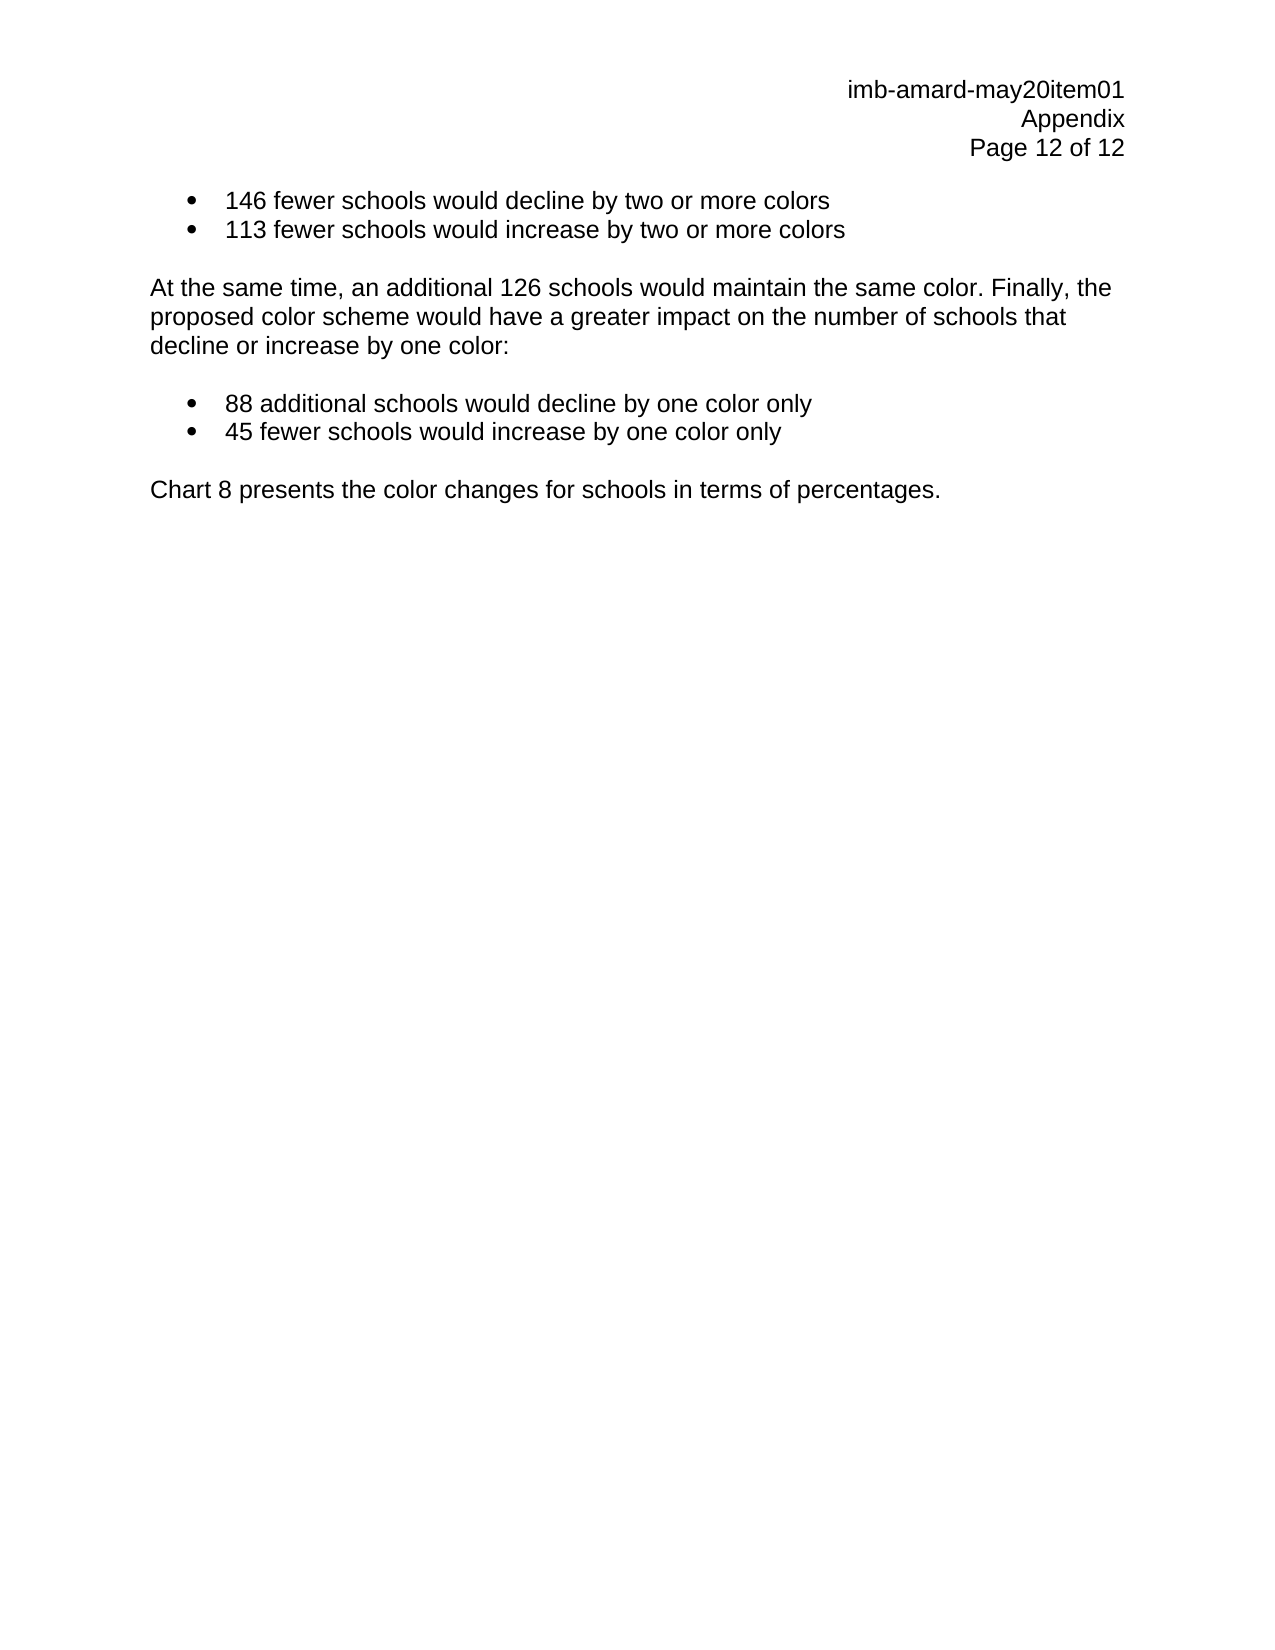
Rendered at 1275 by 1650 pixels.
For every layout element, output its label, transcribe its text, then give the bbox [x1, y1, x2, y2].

text Chart 8 presents the color changes for schools in terms of percentages. [150, 475, 1125, 504]
list 88 additional schools would decline by one color only [187, 388, 1125, 417]
list 45 fewer schools would increase by one color only [187, 417, 1125, 446]
list 113 fewer schools would increase by two or more colors [187, 215, 1125, 244]
text At the same time, an additional 126 schools would maintain the same color. Finally, the proposed color scheme would have a greater impact on the number of schools that decline or increase by one color: [150, 273, 1125, 359]
list 146 fewer schools would decline by two or more colors [187, 186, 1125, 215]
